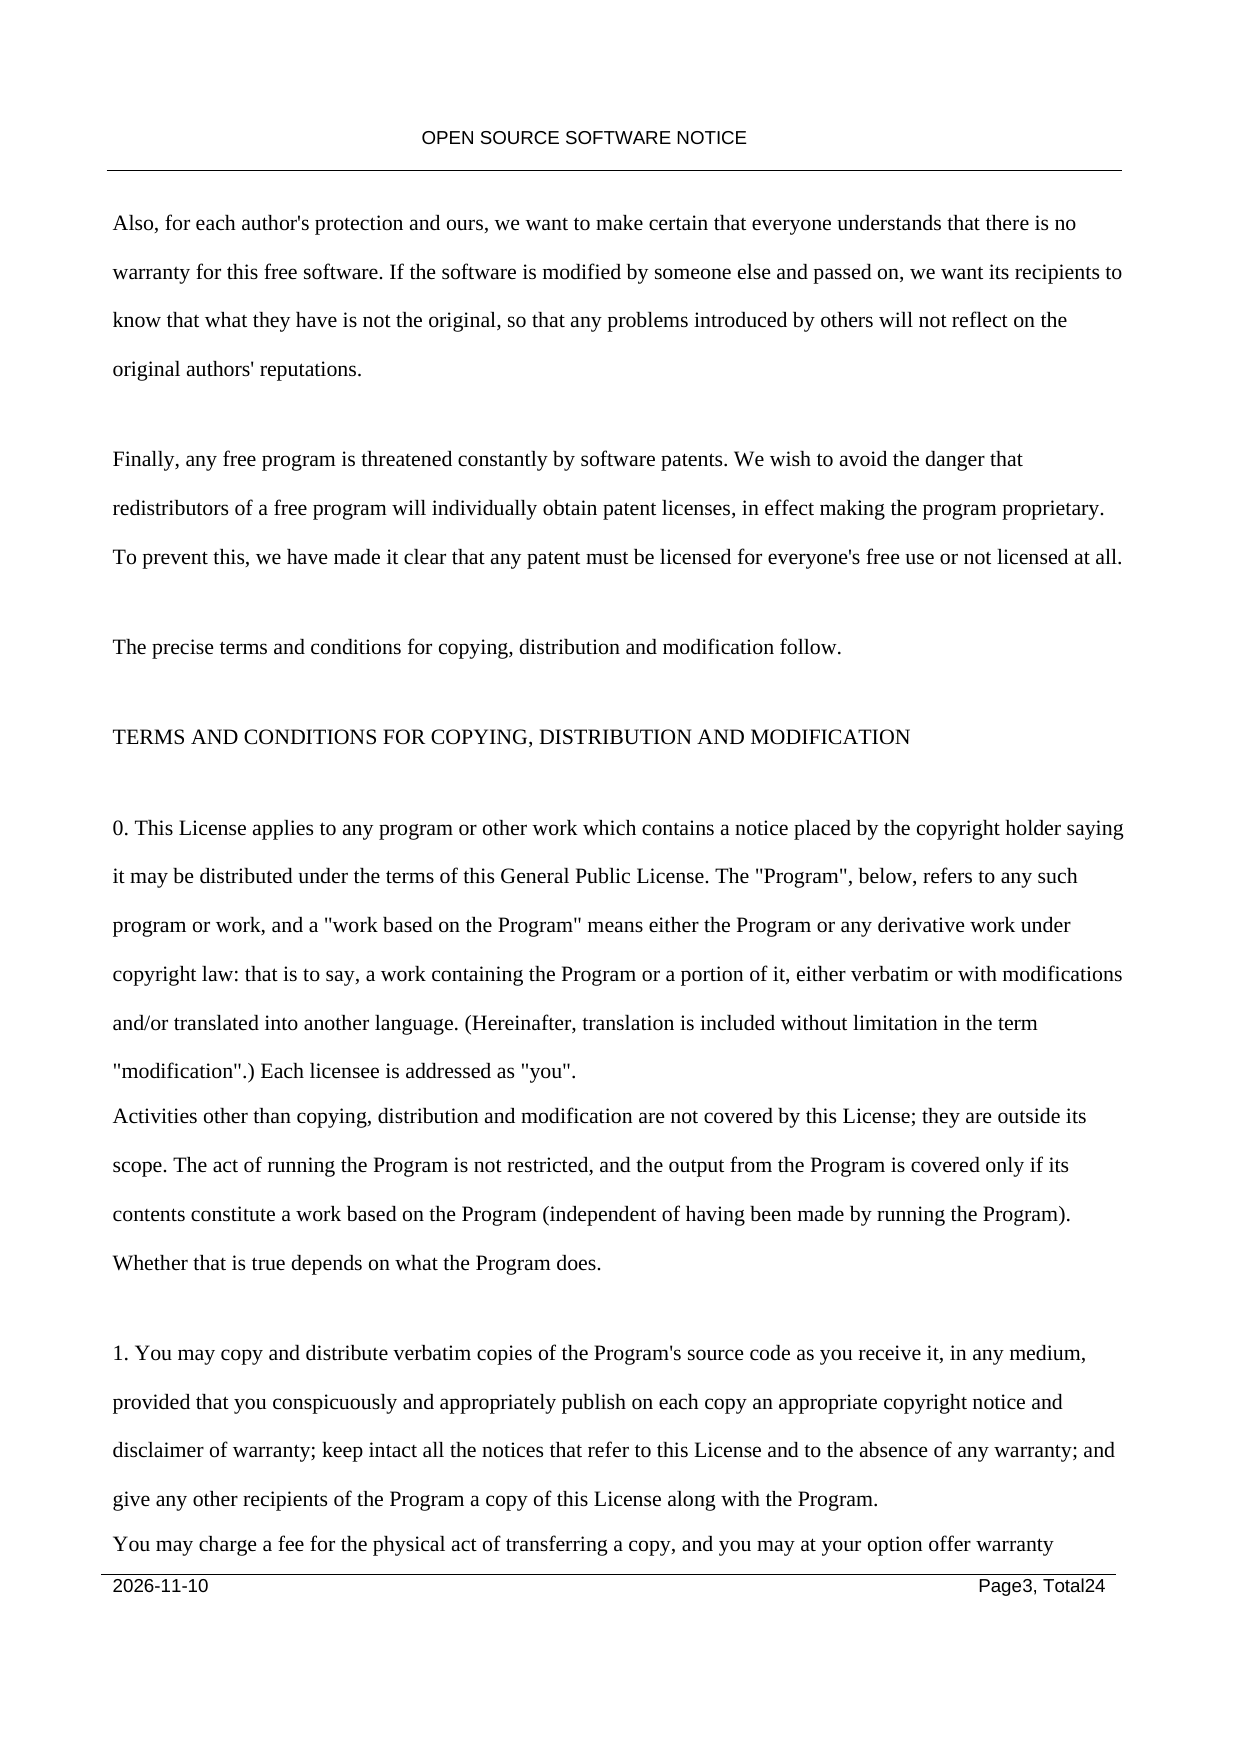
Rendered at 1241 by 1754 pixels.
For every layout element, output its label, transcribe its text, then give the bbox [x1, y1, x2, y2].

text The precise terms and conditions for copying, distribution and modification follow. [112, 631, 1128, 663]
text Activities other than copying, distribution and modification are not covered by this License; they are outside its scope. The act of running the Program is not restricted, and the output from the Program is covered only if its contents constitute a work based on the Program (independent of having been made by running the Program). Whether that is true depends on what the Program does. [112, 1100, 1128, 1278]
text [112, 1528, 1128, 1560]
text 0. This License applies to any program or other work which contains a notice placed by the copyright holder saying it may be distributed under the terms of this General Public License. The "Program", below, refers to any such program or work, and a "work based on the Program" means either the Program or any derivative work under copyright law: that is to say, a work containing the Program or a portion of it, either verbatim or with modifications and/or translated into another language. (Hereinafter, translation is included without limitation in the term "modification".) Each licensee is addressed as "you". [112, 811, 1128, 1087]
text Also, for each author's protection and ours, we want to make certain that everyone understands that there is no warranty for this free software. If the software is modified by someone else and passed on, we want its recipients to know that what they have is not the original, so that any problems introduced by others will not reflect on the original authors' reputations. [112, 206, 1128, 385]
text Finally, any free program is threatened constantly by software patents. We wish to avoid the danger that redistributors of a free program will individually obtain patent licenses, in effect making the program proprietary. To prevent this, we have made it clear that any patent must be licensed for everyone's free use or not licensed at all. [112, 443, 1128, 573]
text TERMS AND CONDITIONS FOR COPYING, DISTRIBUTION AND MODIFICATION [112, 721, 1128, 753]
text 1. You may copy and distribute verbatim copies of the Program's source code as you receive it, in any medium, provided that you conspicuously and appropriately publish on each copy an appropriate copyright notice and disclaimer of warranty; keep intact all the notices that refer to this License and to the absence of any warranty; and give any other recipients of the Program a copy of this License along with the Program. [112, 1336, 1128, 1515]
